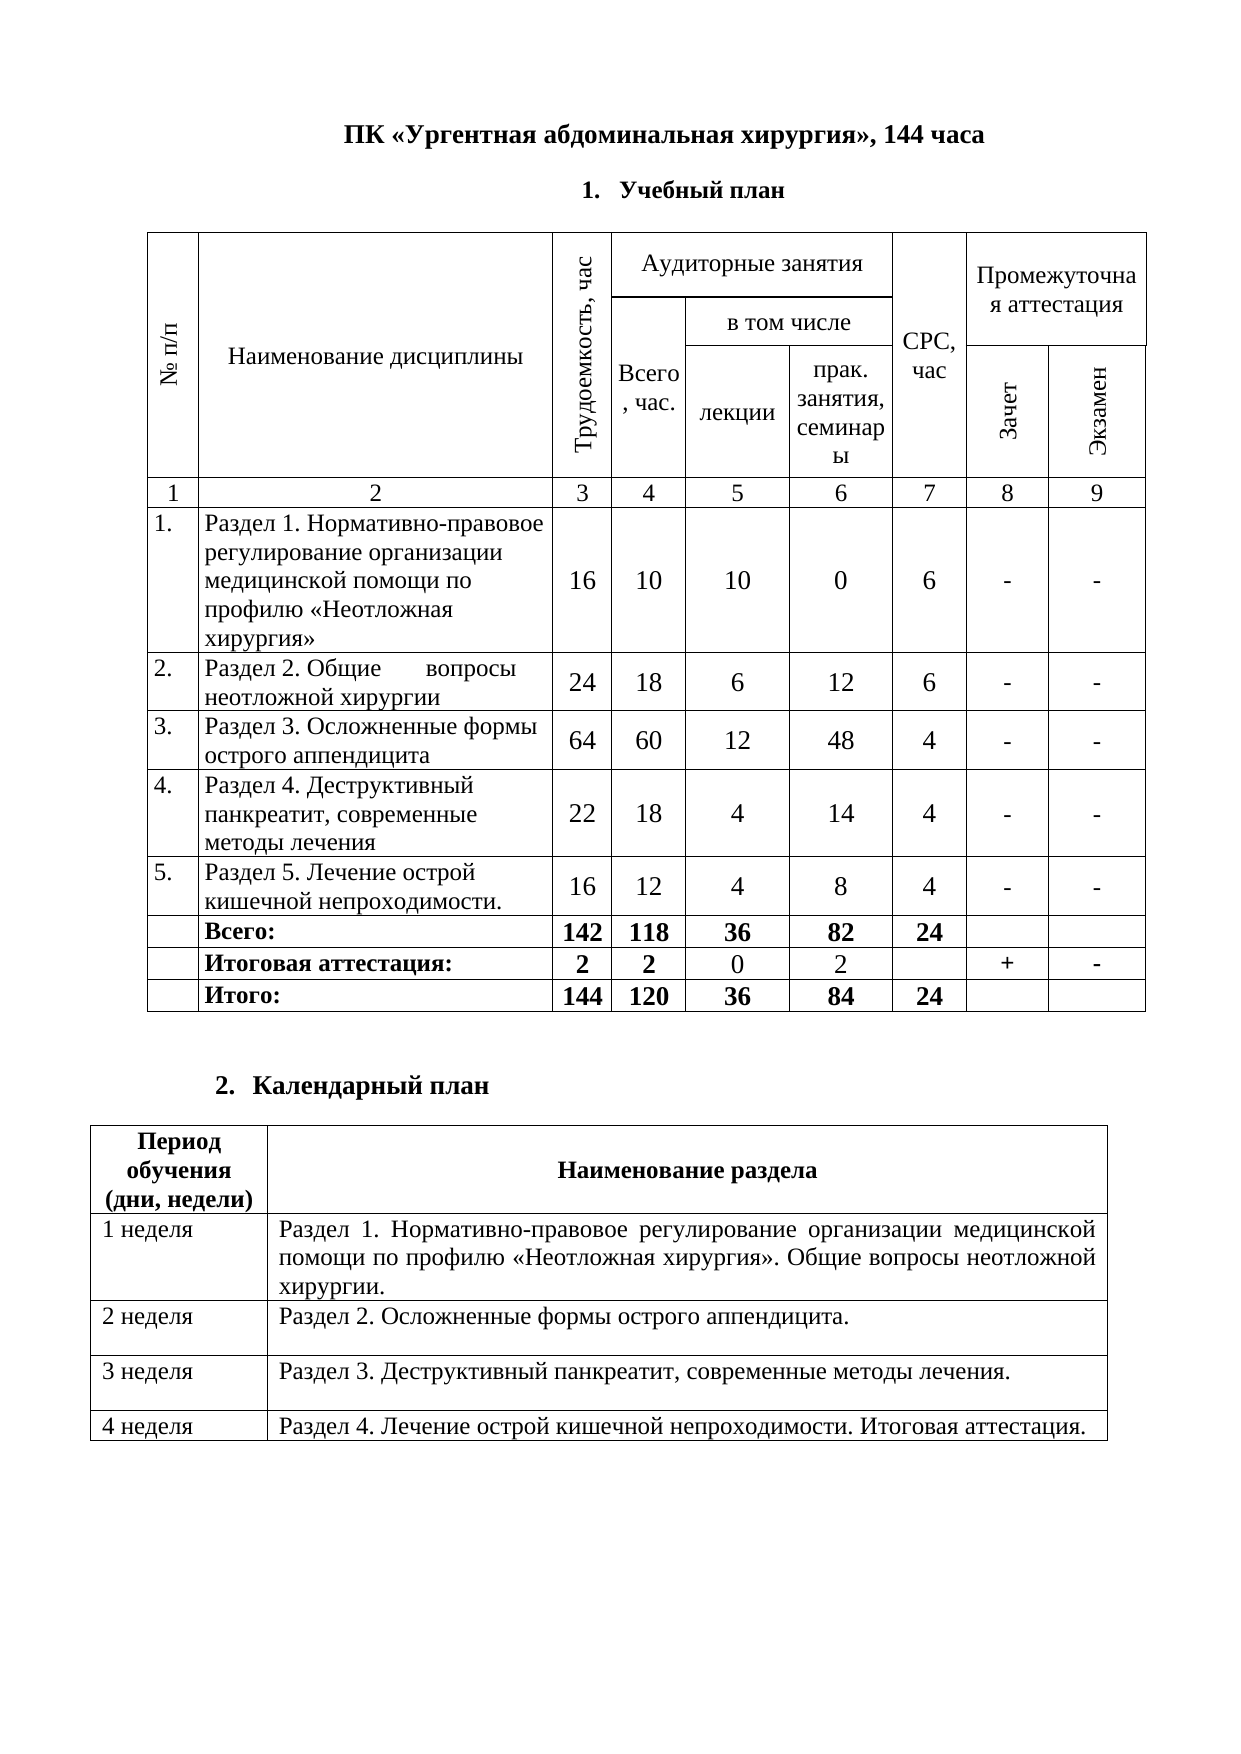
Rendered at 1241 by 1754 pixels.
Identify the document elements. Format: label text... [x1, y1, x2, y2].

table_cell [148, 948, 198, 979]
table_cell 18 [612, 770, 685, 856]
table_cell Раздел 2. Общие вопросы неотложной хирургии [199, 653, 552, 710]
table_cell [1049, 916, 1145, 947]
table_cell 6 [790, 478, 892, 507]
table_cell [1049, 980, 1145, 1011]
table_cell 12 [790, 653, 892, 710]
table_cell 48 [790, 711, 892, 769]
table_cell Раздел 1. Нормативно-правовое регулирование организации медицинской помощи по профилю «Неотложная хирургия» [199, 508, 552, 652]
table_cell 1. [148, 508, 198, 652]
table_cell 142 [553, 916, 611, 947]
table_cell [148, 916, 198, 947]
table_cell [893, 948, 966, 979]
table_cell - [1049, 857, 1145, 915]
table_cell [967, 916, 1048, 947]
table_cell 6 [893, 508, 966, 652]
table_cell 0 [686, 948, 789, 979]
table_cell 2 неделя [91, 1301, 267, 1355]
table_cell 12 [612, 857, 685, 915]
list Календарный план [215, 1069, 1152, 1100]
table_cell 2 [199, 478, 552, 507]
table_cell 8 [967, 478, 1048, 507]
table_cell 2. [148, 653, 198, 710]
table_cell в том числе [686, 298, 892, 345]
table_cell 22 [553, 770, 611, 856]
table_cell Итого: [199, 980, 552, 1011]
table_cell 24 [893, 916, 966, 947]
table_cell прак. занятия, семинары [790, 346, 892, 477]
table_cell 3. [148, 711, 198, 769]
table_cell 14 [790, 770, 892, 856]
table_cell 36 [686, 916, 789, 947]
table_cell Раздел 2. Осложненные формы острого аппендицита. [268, 1301, 1107, 1355]
table_cell 4 [893, 857, 966, 915]
table_header Наименование раздела [268, 1126, 1107, 1213]
table_cell - [1049, 711, 1145, 769]
table_cell 16 [553, 857, 611, 915]
table_cell 60 [612, 711, 685, 769]
table_header № п/п [148, 233, 198, 477]
table_cell 6 [686, 653, 789, 710]
table_cell Раздел 3. Осложненные формы острого аппендицита [199, 711, 552, 769]
table_cell 144 [553, 980, 611, 1011]
table_cell Раздел 3. Деструктивный панкреатит, современные методы лечения. [268, 1356, 1107, 1410]
table_header Наименование дисциплины [199, 233, 552, 477]
table_cell - [967, 857, 1048, 915]
table_cell 118 [612, 916, 685, 947]
table_cell 6 [893, 653, 966, 710]
table_cell 3 [553, 478, 611, 507]
table_header Период обучения (дни, недели) [91, 1126, 267, 1213]
table_cell + [967, 948, 1048, 979]
table_cell 2 [553, 948, 611, 979]
table_cell 120 [612, 980, 685, 1011]
table_cell 64 [553, 711, 611, 769]
table_cell 4. [148, 770, 198, 856]
table_cell 1 [148, 478, 198, 507]
title Учебный план [215, 175, 1152, 203]
table_cell 4 [686, 770, 789, 856]
table_cell 4 [612, 478, 685, 507]
table_cell 10 [612, 508, 685, 652]
table_cell - [1049, 770, 1145, 856]
table_cell 8 [790, 857, 892, 915]
table_cell 5. [148, 857, 198, 915]
table_cell 24 [893, 980, 966, 1011]
table_cell Всего: [199, 916, 552, 947]
table_cell 12 [686, 711, 789, 769]
table_header СРС, час [893, 233, 966, 477]
table_cell 4 [686, 857, 789, 915]
table_cell 4 [893, 770, 966, 856]
table_cell 16 [553, 508, 611, 652]
table_cell - [967, 508, 1048, 652]
table_cell 1 неделя [91, 1214, 267, 1300]
table_cell Раздел 1. Нормативно-правовое регулирование организации медицинской помощи по профилю «Неотложная хирургия». Общие вопросы неотложной хирургии. [268, 1214, 1107, 1300]
table_cell 0 [790, 508, 892, 652]
table_cell 2 [612, 948, 685, 979]
table_cell 84 [790, 980, 892, 1011]
table_cell - [967, 711, 1048, 769]
table_cell 3 неделя [91, 1356, 267, 1410]
table_cell 10 [686, 508, 789, 652]
table_cell 24 [553, 653, 611, 710]
table_cell - [1049, 508, 1145, 652]
table_cell 82 [790, 916, 892, 947]
table_cell - [967, 653, 1048, 710]
table_cell Всего, час. [612, 298, 685, 477]
table_cell лекции [686, 346, 789, 477]
table_cell - [1049, 948, 1145, 979]
table_header Трудоемкость, час [553, 233, 611, 477]
table_cell [967, 980, 1048, 1011]
table_cell Раздел 4. Деструктивный панкреатит, современные методы лечения [199, 770, 552, 856]
table_cell - [1049, 653, 1145, 710]
table_cell Зачет [967, 346, 1048, 477]
table_cell 18 [612, 653, 685, 710]
table_cell - [967, 770, 1048, 856]
text ПК «Ургентная абдоминальная хирургия», 144 часа [177, 118, 1152, 149]
table_header Промежуточная аттестация [967, 233, 1146, 345]
table_cell 4 [893, 711, 966, 769]
table_cell Итоговая аттестация: [199, 948, 552, 979]
table_cell [148, 980, 198, 1011]
table_cell 7 [893, 478, 966, 507]
table_cell 36 [686, 980, 789, 1011]
table_cell Экзамен [1049, 346, 1145, 477]
table_cell Раздел 4. Лечение острой кишечной непроходимости. Итоговая аттестация. [268, 1411, 1107, 1440]
table_cell 9 [1049, 478, 1145, 507]
table_cell 4 неделя [91, 1411, 267, 1440]
table_cell 5 [686, 478, 789, 507]
table_cell Раздел 5. Лечение острой кишечной непроходимости. [199, 857, 552, 915]
table_header Аудиторные занятия [612, 233, 892, 296]
table_cell 2 [790, 948, 892, 979]
